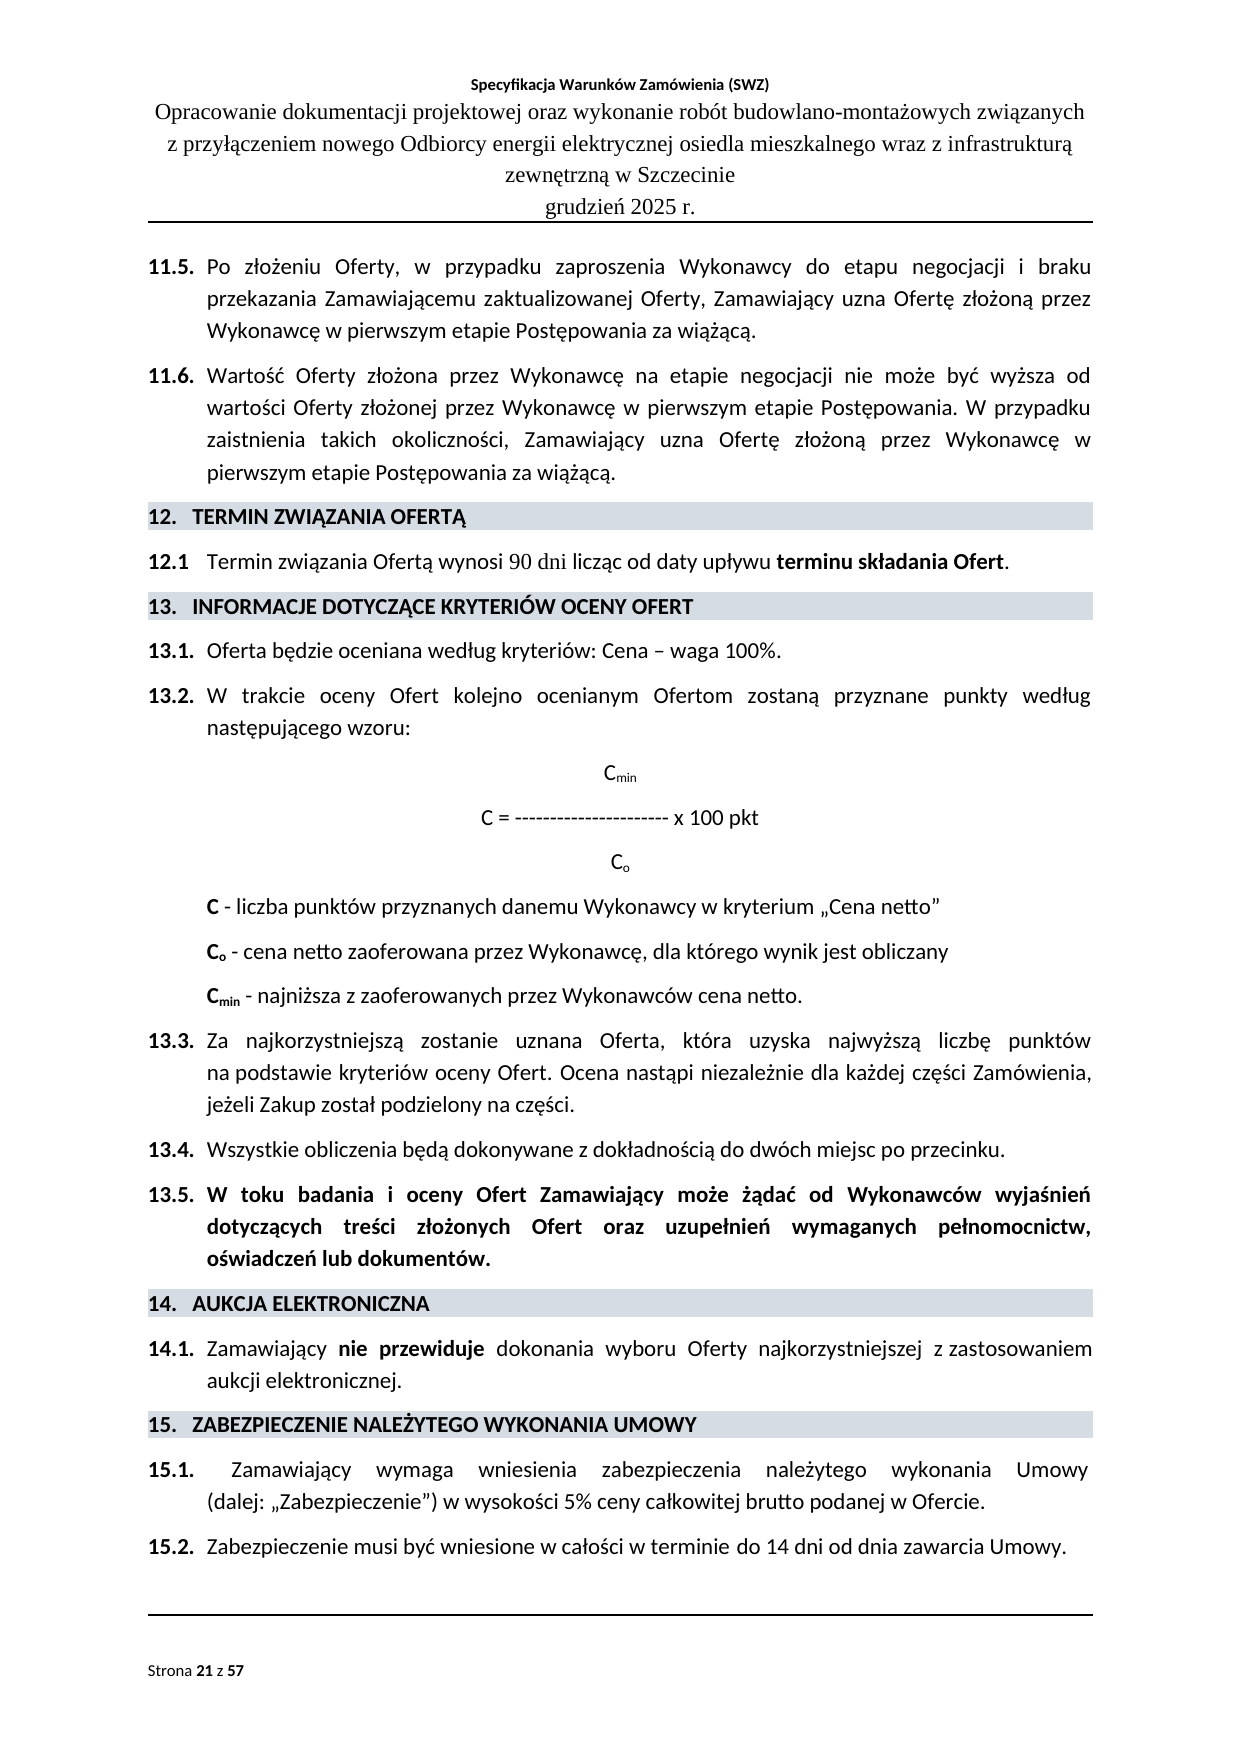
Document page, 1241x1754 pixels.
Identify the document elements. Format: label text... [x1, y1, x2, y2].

list Zamawiający nie przewiduje dokonania wyboru Oferty najkorzystniejszej z zastosowaniem aukcji elektronicznej. [148, 1334, 1093, 1394]
list AUKCJA ELEKTRONICZNA [148, 1289, 1093, 1317]
text Cmin [148, 758, 1093, 786]
list Zabezpieczenie musi być wniesione w całości w terminie do 14 dni od dnia zawarcia Umowy. [148, 1532, 1090, 1560]
text Co [148, 847, 1093, 875]
list W toku badania i oceny Ofert Zamawiający może żądać od Wykonawców wyjaśnień dotyczących treści złożonych Ofert oraz uzupełnień wymaganych pełnomocnictw, oświadczeń lub dokumentów. [148, 1180, 1093, 1272]
list Za najkorzystniejszą zostanie uznana Oferta, która uzyska najwyższą liczbę punktów na podstawie kryteriów oceny Ofert. Ocena nastąpi niezależnie dla każdej części Zamówienia, jeżeli Zakup został podzielony na części. [148, 1026, 1093, 1118]
list TERMIN ZWIĄZANIA OFERTĄ [148, 502, 1093, 530]
list Cmin - najniższa z zaoferowanych przez Wykonawców cena netto. [148, 981, 1093, 1009]
text Co - cena netto zaoferowana przez Wykonawcę, dla którego wynik jest obliczany [148, 937, 1093, 965]
list Po złożeniu Oferty, w przypadku zaproszenia Wykonawcy do etapu negocjacji i braku przekazania Zamawiającemu zaktualizowanej Oferty, Zamawiający uzna Ofertę złożoną przez Wykonawcę w pierwszym etapie Postępowania za wiążącą. [148, 252, 1093, 344]
list Oferta będzie oceniana według kryteriów: Cena – waga 100%. [148, 636, 1093, 664]
text C - liczba punktów przyznanych danemu Wykonawcy w kryterium „Cena netto” [148, 892, 1093, 920]
list INFORMACJE DOTYCZĄCE KRYTERIÓW OCENY OFERT [148, 592, 1093, 620]
list Wszystkie obliczenia będą dokonywane z dokładnością do dwóch miejsc po przecinku. [148, 1135, 1093, 1163]
list W trakcie oceny Ofert kolejno ocenianym Ofertom zostaną przyznane punkty według następującego wzoru: [148, 681, 1093, 741]
list Termin związania Ofertą wynosi licząc od daty upływu terminu składania Ofert. [148, 547, 1093, 575]
list Wartość Oferty złożona przez Wykonawcę na etapie negocjacji nie może być wyższa od wartości Oferty złożonej przez Wykonawcę w pierwszym etapie Postępowania. W przypadku zaistnienia takich okoliczności, Zamawiający uzna Ofertę złożoną przez Wykonawcę w pierwszym etapie Postępowania za wiążącą. [148, 361, 1093, 486]
list Zamawiający wymaga wniesienia zabezpieczenia należytego wykonania Umowy (dalej: „Zabezpieczenie”) w wysokości 5% ceny całkowitej brutto podanej w Ofercie. [148, 1455, 1090, 1515]
list ZABEZPIECZENIE NALEŻYTEGO WYKONANIA UMOWY [148, 1411, 1093, 1438]
text C = ---------------------- x 100 pkt [148, 803, 1093, 831]
